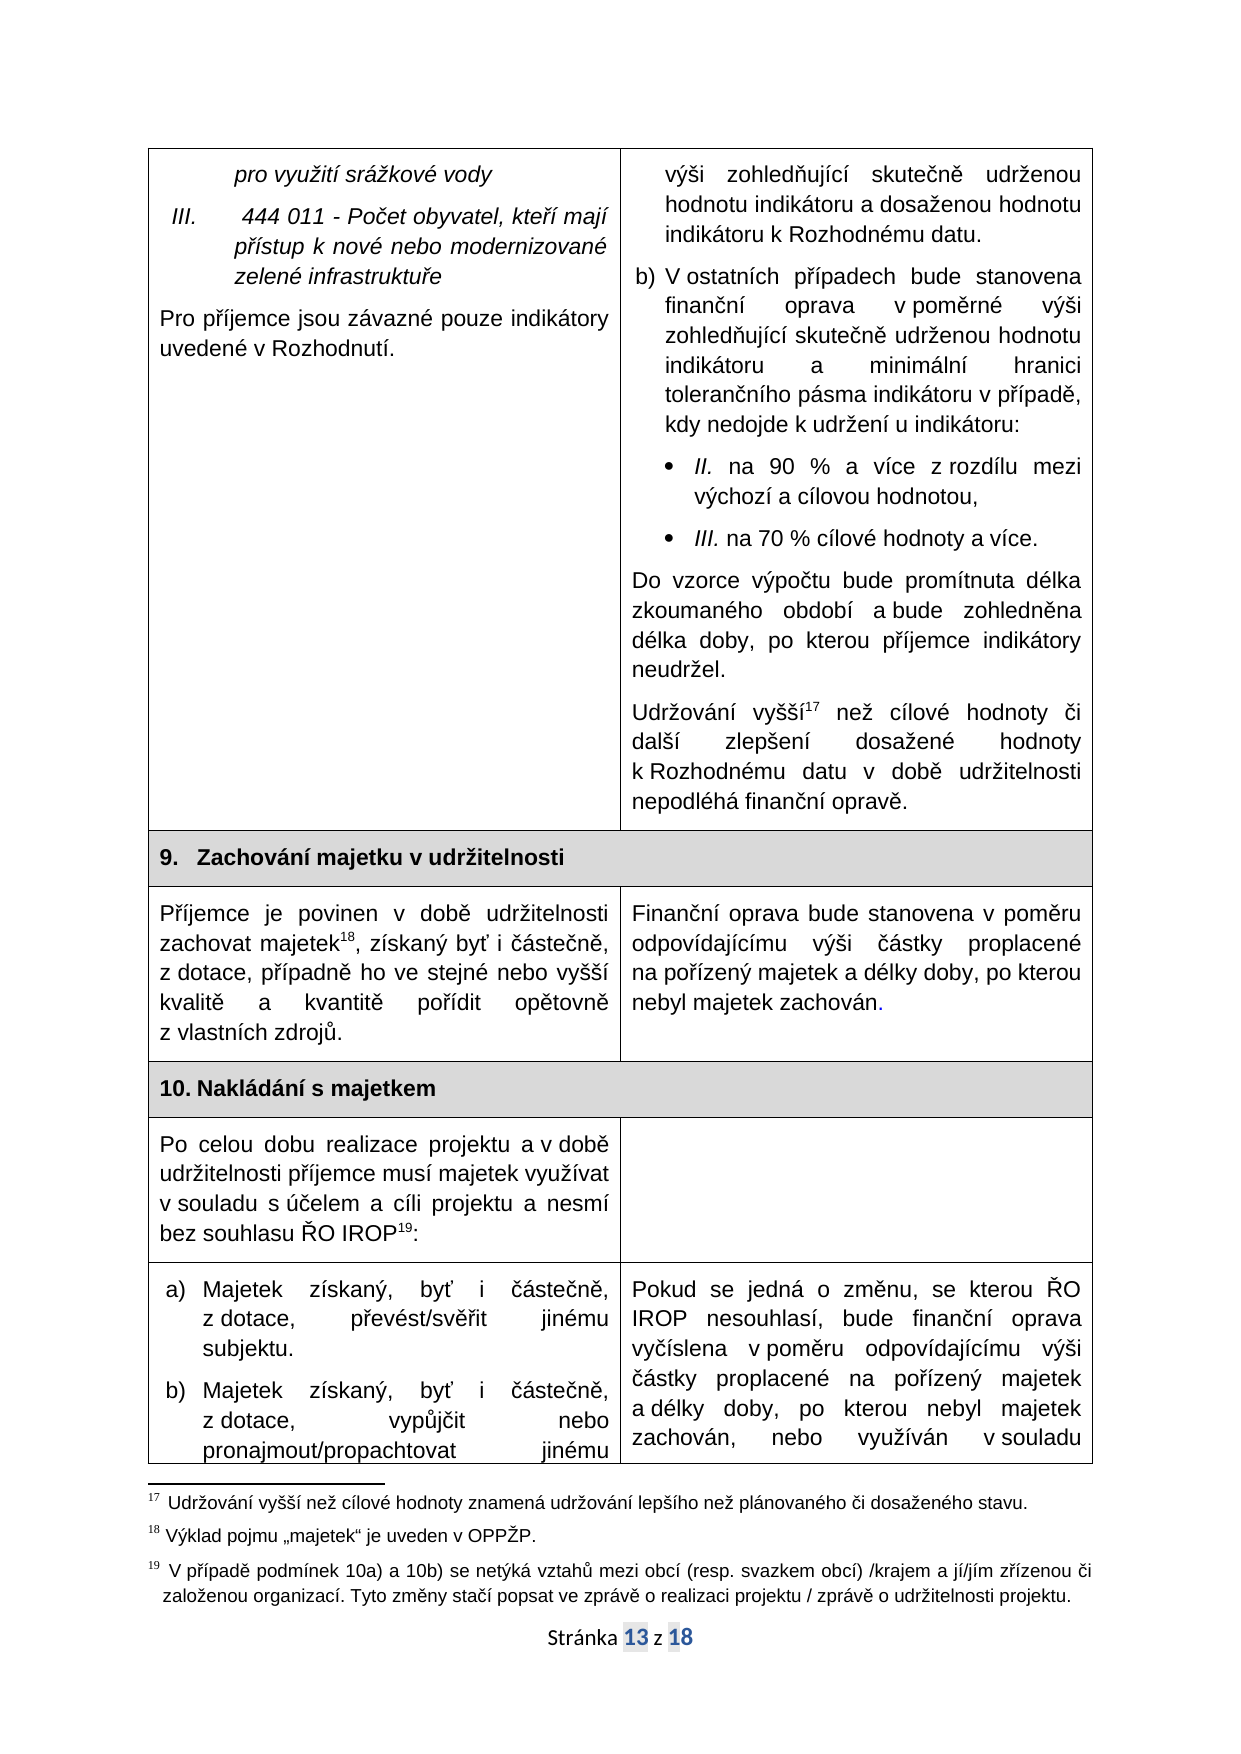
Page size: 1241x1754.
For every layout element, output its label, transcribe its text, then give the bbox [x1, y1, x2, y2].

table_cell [149, 1263, 620, 1463]
table_cell Finanční oprava bude stanovena v poměru odpovídajícímu výši částky proplacené na pořízený majetek a délky doby, po kterou nebyl majetek zachován. [621, 887, 1092, 1061]
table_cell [621, 1263, 1092, 1463]
table_cell Po celou dobu realizace projektu a v době udržitelnosti příjemce musí majetek využívat v souladu s účelem a cíli projektu a nesmí bez souhlasu ŘO IROP: [149, 1118, 620, 1262]
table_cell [621, 149, 1092, 830]
table_cell Nakládání s majetkem [149, 1062, 1092, 1117]
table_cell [149, 149, 620, 830]
table_cell Zachování majetku v udržitelnosti [149, 831, 1092, 886]
table_cell [621, 1118, 1092, 1262]
table_cell Příjemce je povinen v době udržitelnosti zachovat majetek, získaný byť i částečně, z dotace, případně ho ve stejné nebo vyšší kvalitě a kvantitě pořídit opětovně z vlastních zdrojů. [149, 887, 620, 1061]
